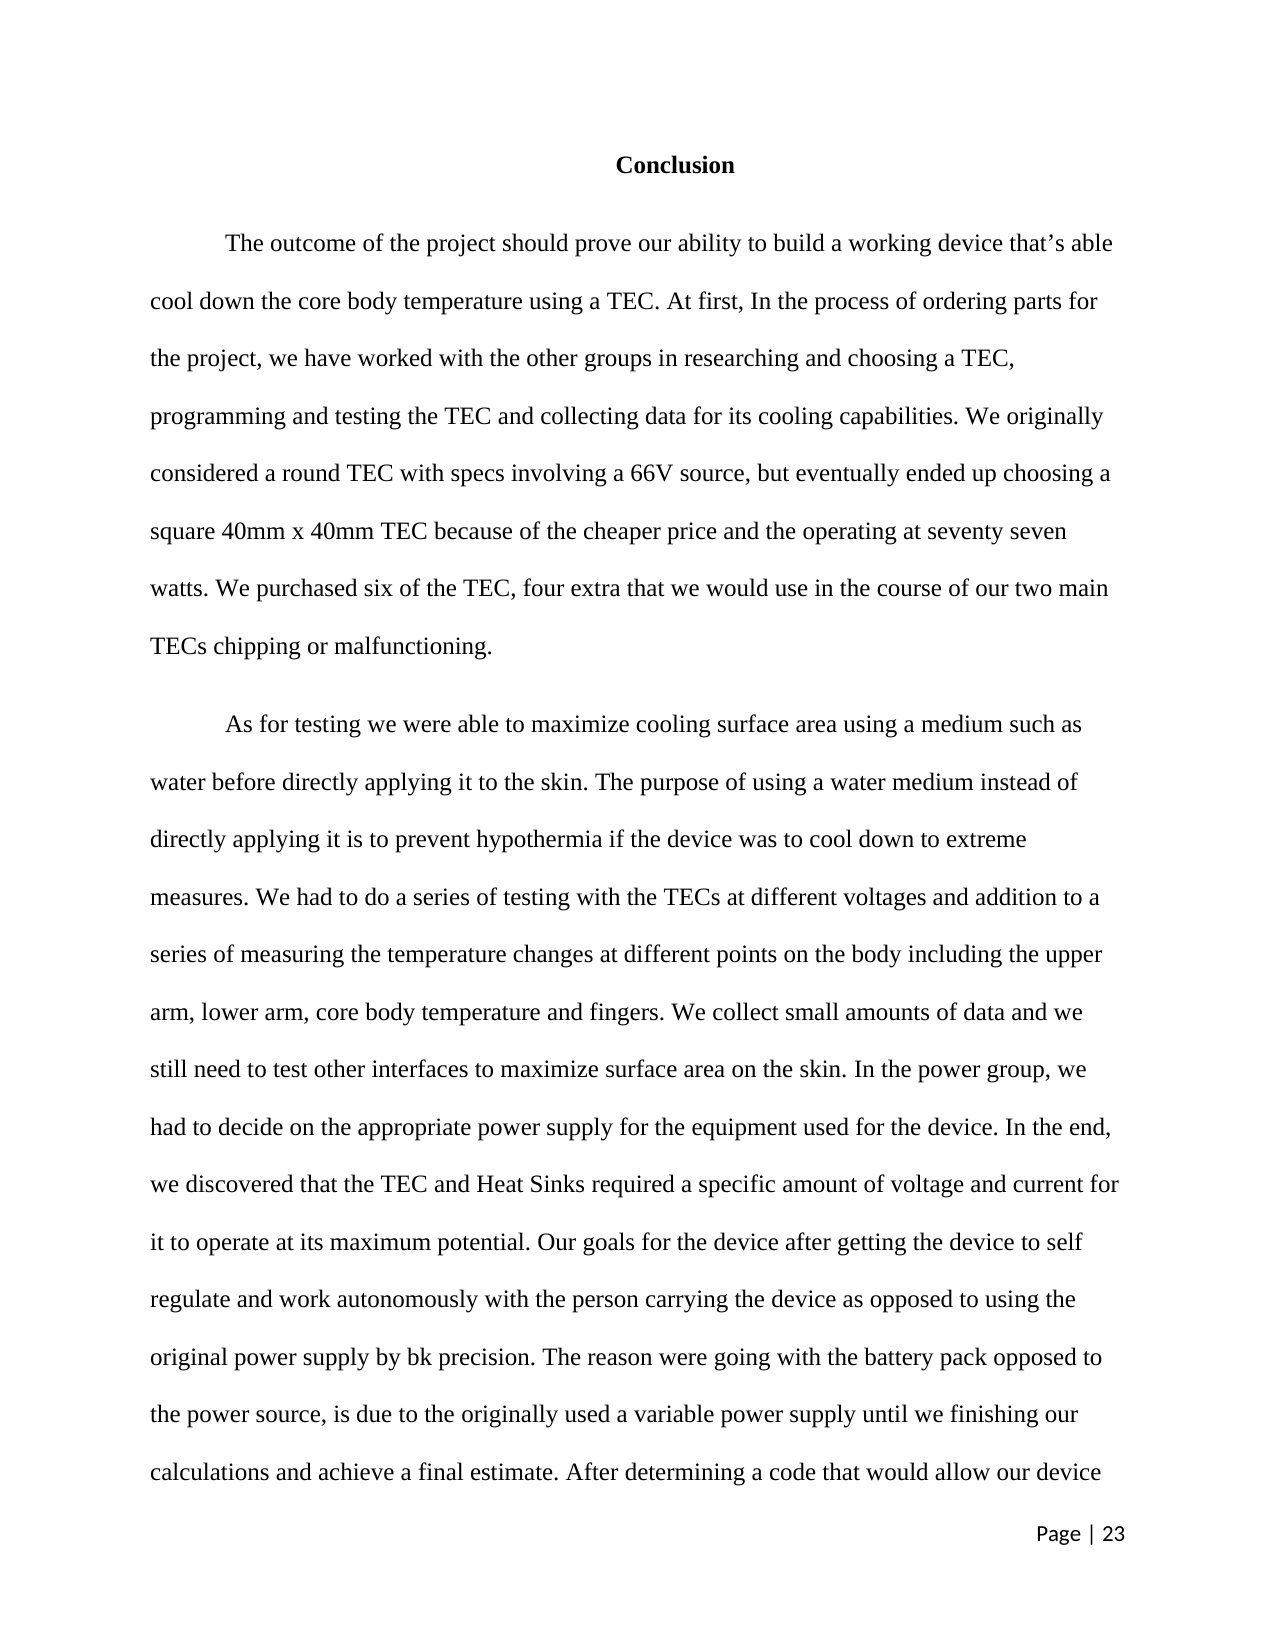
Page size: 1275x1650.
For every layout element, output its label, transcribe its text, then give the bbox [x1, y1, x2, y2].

text The outcome of the project should prove our ability to build a working device that’s able cool down the core body temperature using a TEC. At first, In the process of ordering parts for the project, we have worked with the other groups in researching and choosing a TEC, programming and testing the TEC and collecting data for its cooling capabilities. We originally considered a round TEC with specs involving a 66V source, but eventually ended up choosing a square 40mm x 40mm TEC because of the cheaper price and the operating at seventy seven watts. We purchased six of the TEC, four extra that we would use in the course of our two main TECs chipping or malfunctioning. [150, 228, 1125, 659]
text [150, 709, 1125, 1485]
text Conclusion [150, 150, 1125, 179]
